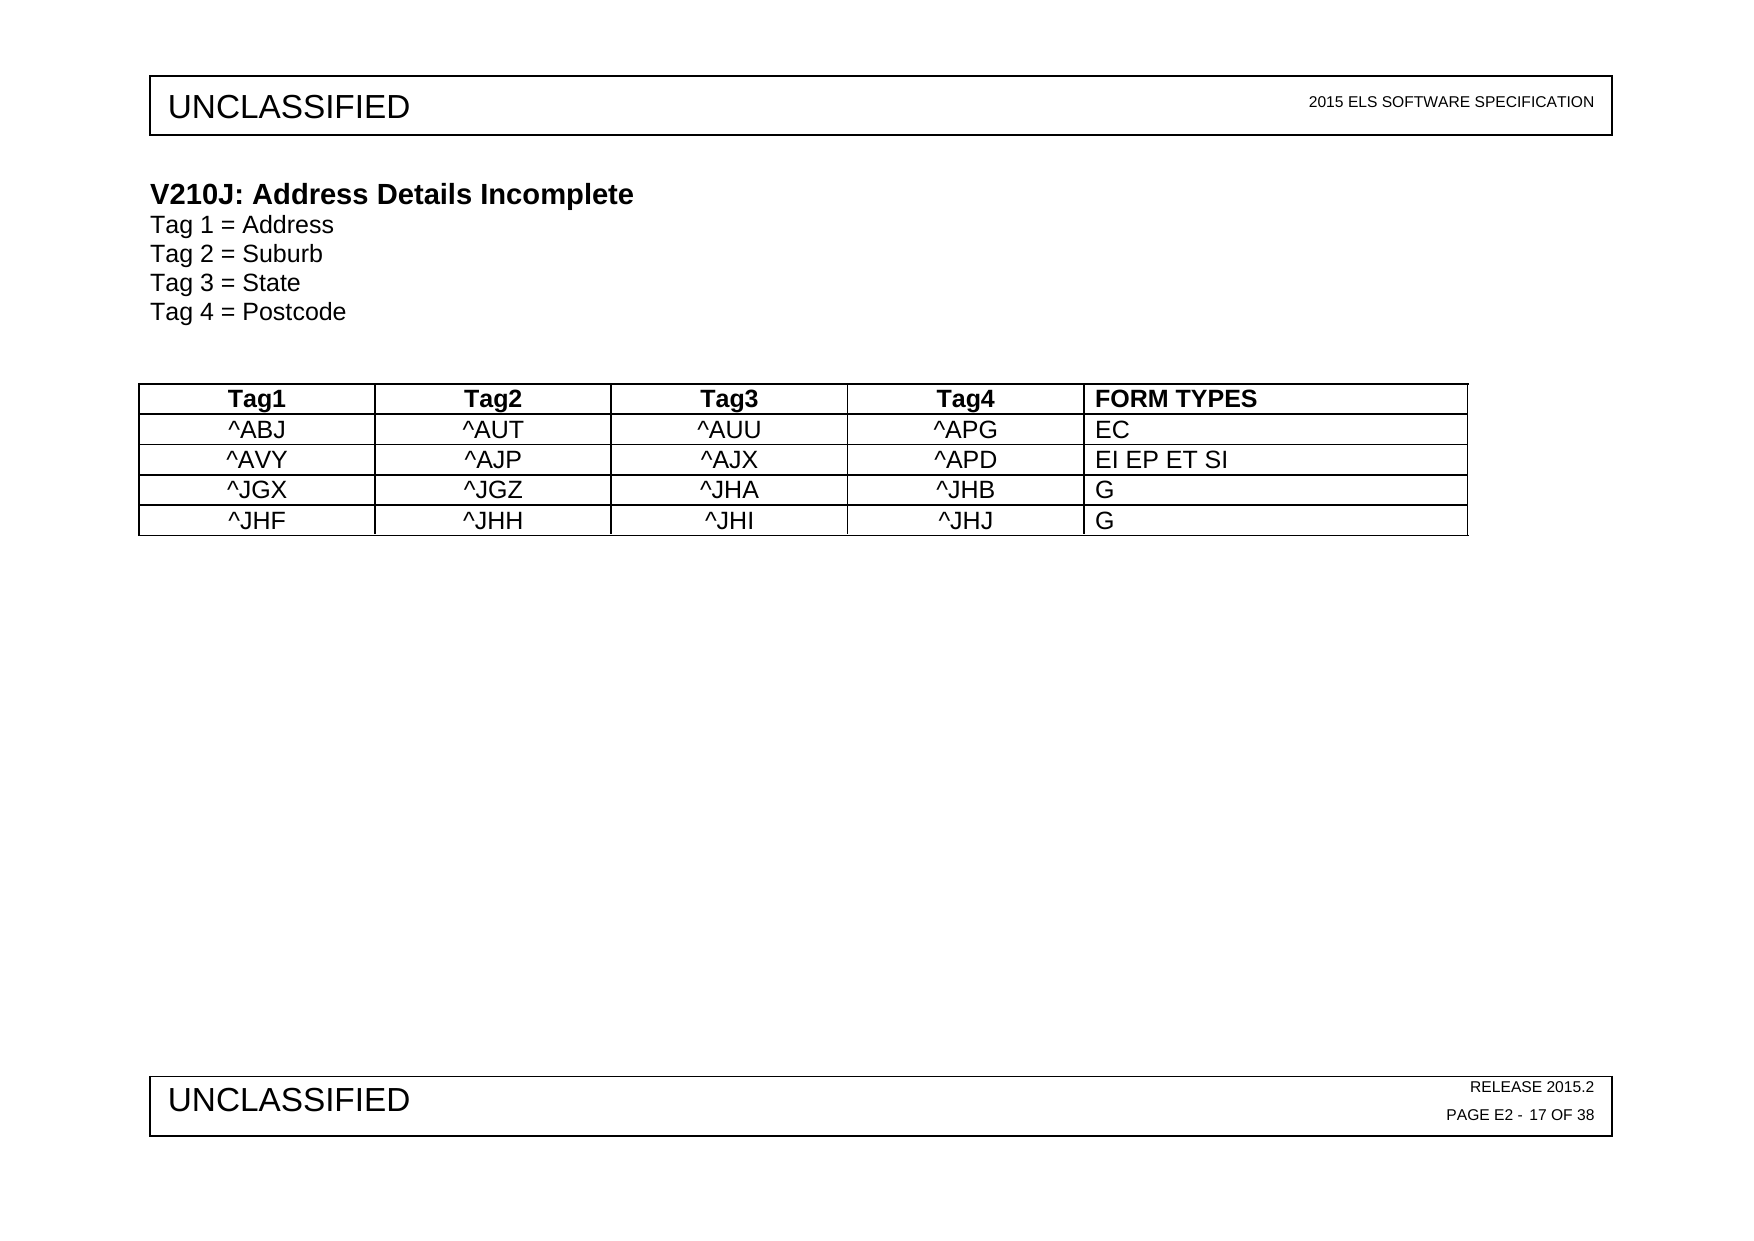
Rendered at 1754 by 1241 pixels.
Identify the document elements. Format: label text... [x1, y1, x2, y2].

table_cell ^JHA [612, 476, 847, 504]
table_cell ^JHF [140, 506, 374, 534]
table_cell EI EP ET SI [1085, 445, 1467, 474]
text Tag 3 = State [150, 268, 1604, 297]
table_cell ^JGX [140, 476, 374, 504]
table_cell ^ABJ [140, 415, 374, 443]
table_cell G [1085, 476, 1467, 504]
table_header Tag1 [140, 385, 374, 413]
table_cell ^AJX [612, 445, 847, 474]
table_cell ^JHI [612, 506, 847, 534]
table_cell G [1085, 506, 1467, 534]
table_cell ^APG [848, 415, 1083, 443]
table_cell ^JHJ [848, 506, 1083, 534]
text Tag 2 = Suburb [150, 239, 1604, 268]
table_cell ^JHH [376, 506, 610, 534]
table_header Tag3 [612, 385, 847, 413]
table_header Tag2 [376, 385, 610, 413]
table_cell ^AUT [376, 415, 610, 443]
table_cell ^AJP [376, 445, 610, 474]
table_header Tag4 [848, 385, 1083, 413]
table_cell ^AUU [612, 415, 847, 443]
text Tag 1 = Address [150, 210, 1604, 239]
table_cell ^APD [848, 445, 1083, 474]
text Tag 4 = stcode [150, 297, 1604, 325]
table_cell ^JGZ [376, 476, 610, 504]
table_cell ^AVY [140, 445, 374, 474]
table_cell ^JHB [848, 476, 1083, 504]
table_header FORM TYPES [1085, 385, 1467, 413]
table_cell EC [1085, 415, 1467, 443]
subtitle V210J: Address Details Incomplete [150, 177, 1604, 210]
